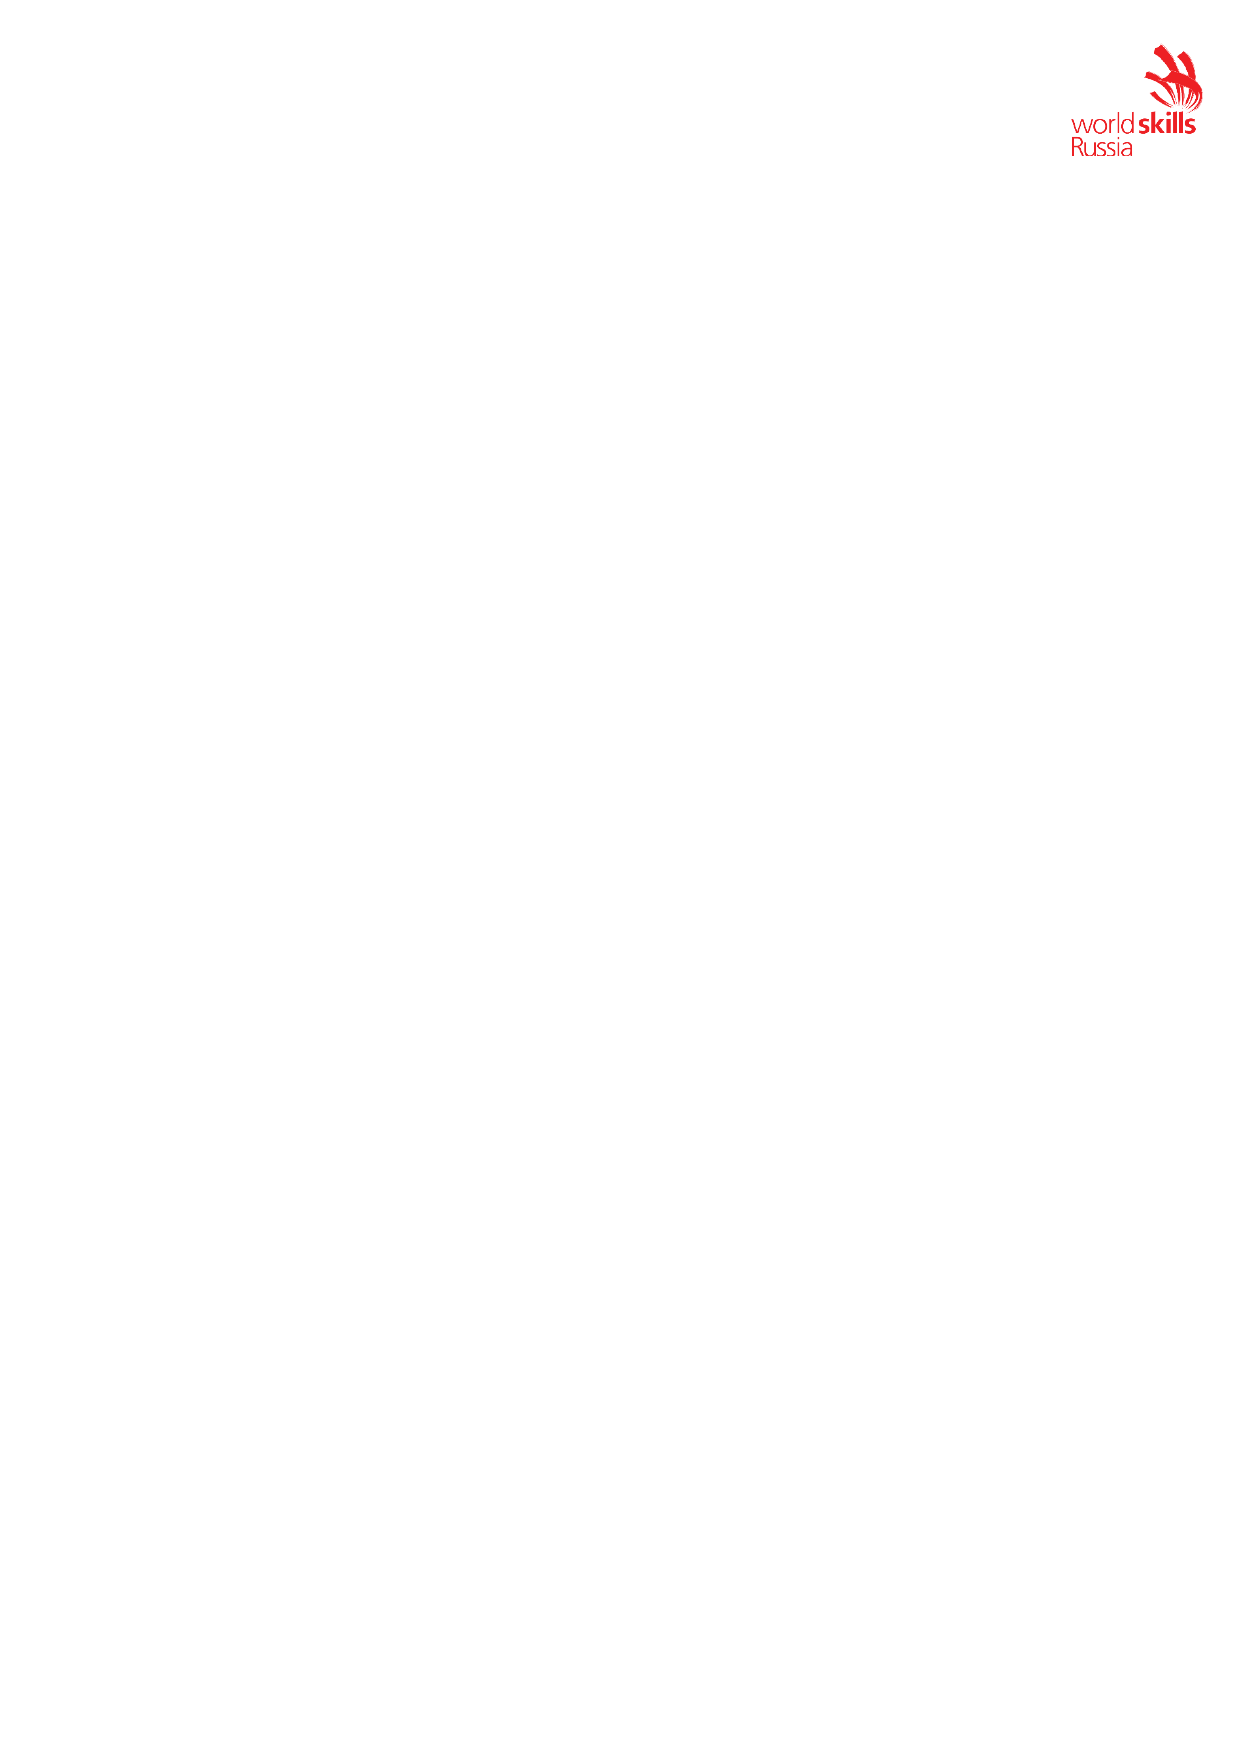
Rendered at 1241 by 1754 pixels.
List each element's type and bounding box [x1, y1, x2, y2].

picture [1071, 43, 1203, 156]
